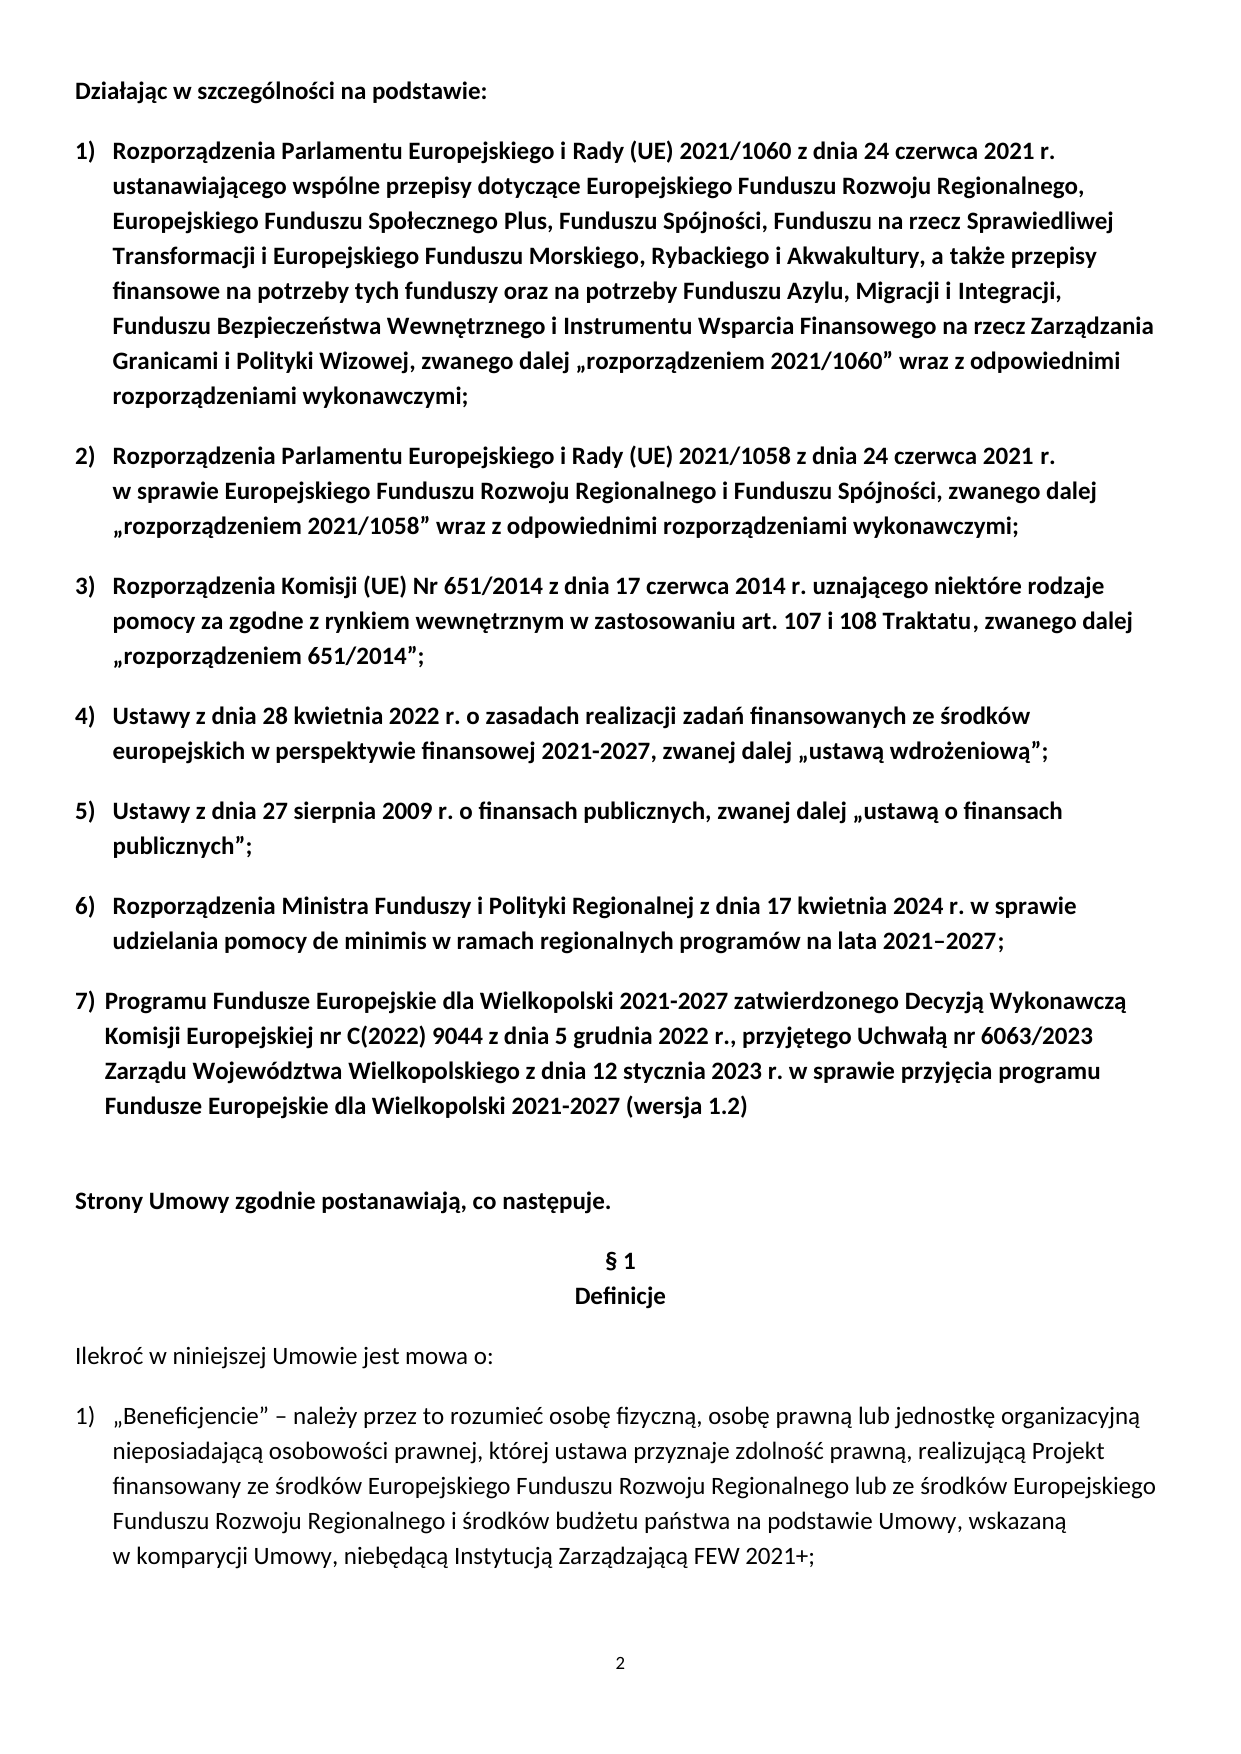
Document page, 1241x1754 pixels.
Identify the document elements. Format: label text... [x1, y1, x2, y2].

subtitle Definicje [75, 1280, 1165, 1311]
list Ustawy z dnia 27 sierpnia 2009 r. o finansach publicznych, zwanej dalej „ustawą o finansach publicznych”; [75, 795, 1165, 861]
subtitle Działając w szczególności na podstawie: [75, 75, 1165, 106]
list „Beneficjencie” – należy przez to rozumieć osobę fizyczną, osobę prawną lub jednostkę organizacyjną nieposiadającą osobowości prawnej, której ustawa przyznaje zdolność prawną, realizującą Projekt finansowany ze środków Europejskiego Funduszu Rozwoju Regionalnego lub ze środków Europejskiego Funduszu Rozwoju Regionalnego i środków budżetu państwa na podstawie Umowy, wskazaną w komparycji Umowy, niebędącą Instytucją Zarządzającą FEW 2021+; [75, 1400, 1165, 1571]
text Ilekroć w niniejszej Umowie jest mowa o: [75, 1340, 1165, 1371]
list Ustawy z dnia 28 kwietnia 2022 r. o zasadach realizacji zadań finansowanych ze środków europejskich w perspektywie finansowej 2021-2027, zwanej dalej „ustawą wdrożeniową”; [75, 700, 1165, 766]
list Rozporządzenia Parlamentu Europejskiego i Rady (UE) 2021/1060 z dnia 24 czerwca 2021 r. ustanawiającego wspólne przepisy dotyczące Europejskiego Funduszu Rozwoju Regionalnego, Europejskiego Funduszu Społecznego Plus, Funduszu Spójności, Funduszu na rzecz Sprawiedliwej Transformacji i Europejskiego Funduszu Morskiego, Rybackiego i Akwakultury, a także przepisy finansowe na potrzeby tych funduszy oraz na potrzeby Funduszu Azylu, Migracji i Integracji, Funduszu Bezpieczeństwa Wewnętrznego i Instrumentu Wsparcia Finansowego na rzecz Zarządzania Granicami i Polityki Wizowej, zwanego dalej „rozporządzeniem 2021/1060” wraz z odpowiednimi rozporządzeniami wykonawczymi; [75, 135, 1165, 411]
list Rozporządzenia Parlamentu Europejskiego i Rady (UE) 2021/1058 z dnia 24 czerwca 2021 r. w sprawie Europejskiego Funduszu Rozwoju Regionalnego i Funduszu Spójności, zwanego dalej „rozporządzeniem 2021/1058” wraz z odpowiednimi rozporządzeniami wykonawczymi; [75, 440, 1165, 541]
list Rozporządzenia Komisji (UE) Nr 651/2014 z dnia 17 czerwca 2014 r. uznającego niektóre rodzaje pomocy za zgodne z rynkiem wewnętrznym w zastosowaniu art. 107 i 108 Traktatu, zwanego dalej „rozporządzeniem 651/2014”; [75, 570, 1165, 671]
list Rozporządzenia Ministra Funduszy i Polityki Regionalnej z dnia 17 kwietnia 2024 r. w sprawie udzielania pomocy de minimis w ramach regionalnych programów na lata 2021–2027; [75, 890, 1165, 956]
list Programu Fundusze Europejskie dla Wielkopolski 2021-2027 zatwierdzonego Decyzją Wykonawczą Komisji Europejskiej nr C(2022) 9044 z dnia 5 grudnia 2022 r., przyjętego Uchwałą nr 6063/2023 Zarządu Województwa Wielkopolskiego z dnia 12 stycznia 2023 r. w sprawie przyjęcia programu Fundusze Europejskie dla Wielkopolski 2021-2027 (wersja 1.2) [75, 985, 1165, 1121]
text Strony Umowy zgodnie postanawiają, co następuje. [75, 1185, 1165, 1216]
text § 1 [75, 1245, 1165, 1276]
